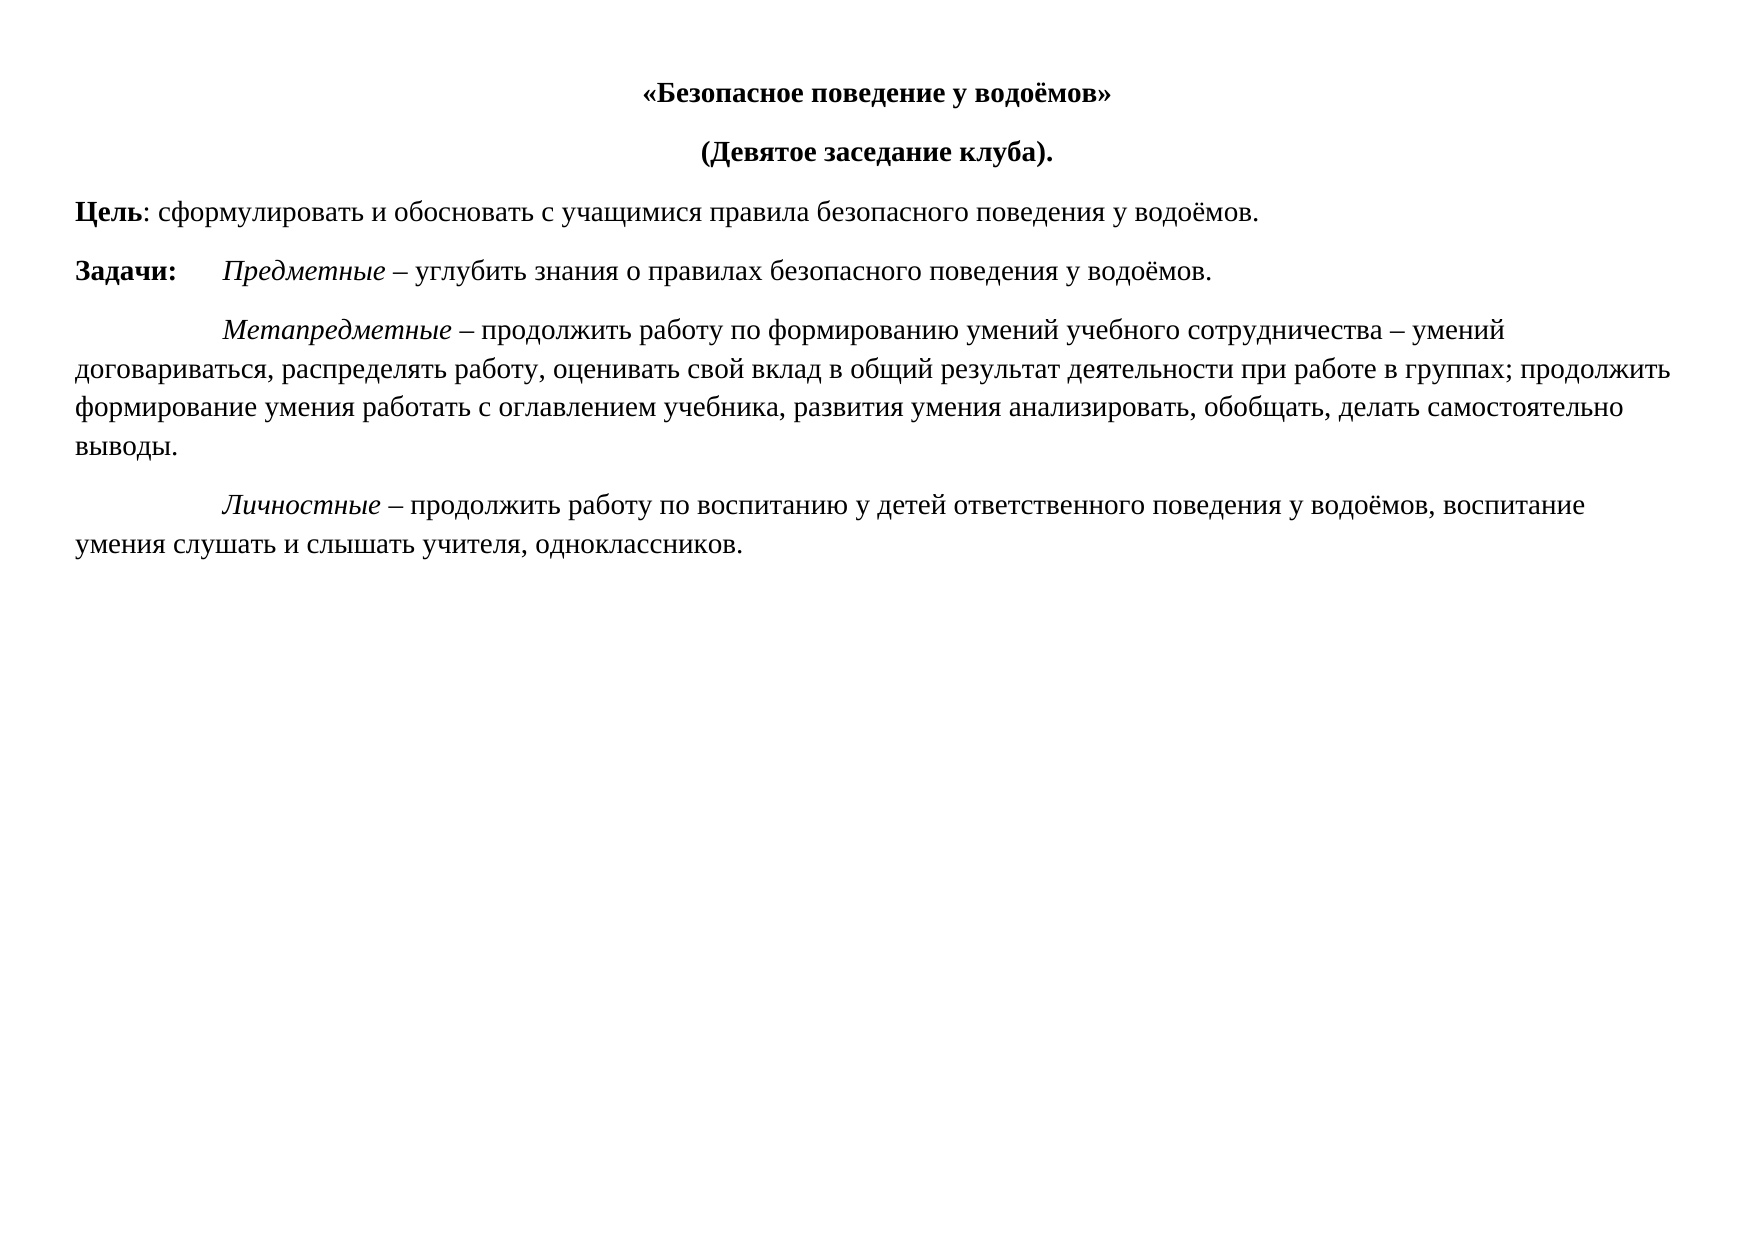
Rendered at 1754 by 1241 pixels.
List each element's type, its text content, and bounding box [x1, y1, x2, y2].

text Задачи: Предметные – углубить знания о правилах безопасного поведения у водоёмов. [75, 253, 1679, 287]
text Метапредметные – продолжить работу по формированию умений учебного сотрудничества – умений договариваться, распределять работу, оценивать свой вклад в общий результат деятельности при работе в группах; продолжить формирование умения работать с оглавлением учебника, развития умения анализировать, обобщать, делать самостоятельно выводы. [75, 312, 1679, 462]
text Личностные – продолжить работу по воспитанию у детей ответственного поведения у водоёмов, воспитание умения слушать и слышать учителя, одноклассников. [75, 487, 1679, 559]
text Цель: сформулировать и обосновать с учащимися правила безопасного поведения у водоёмов. [75, 194, 1679, 227]
text «Безопасное поведение у водоёмов» [75, 75, 1679, 108]
text (Девятое заседание клуба). [75, 134, 1679, 168]
